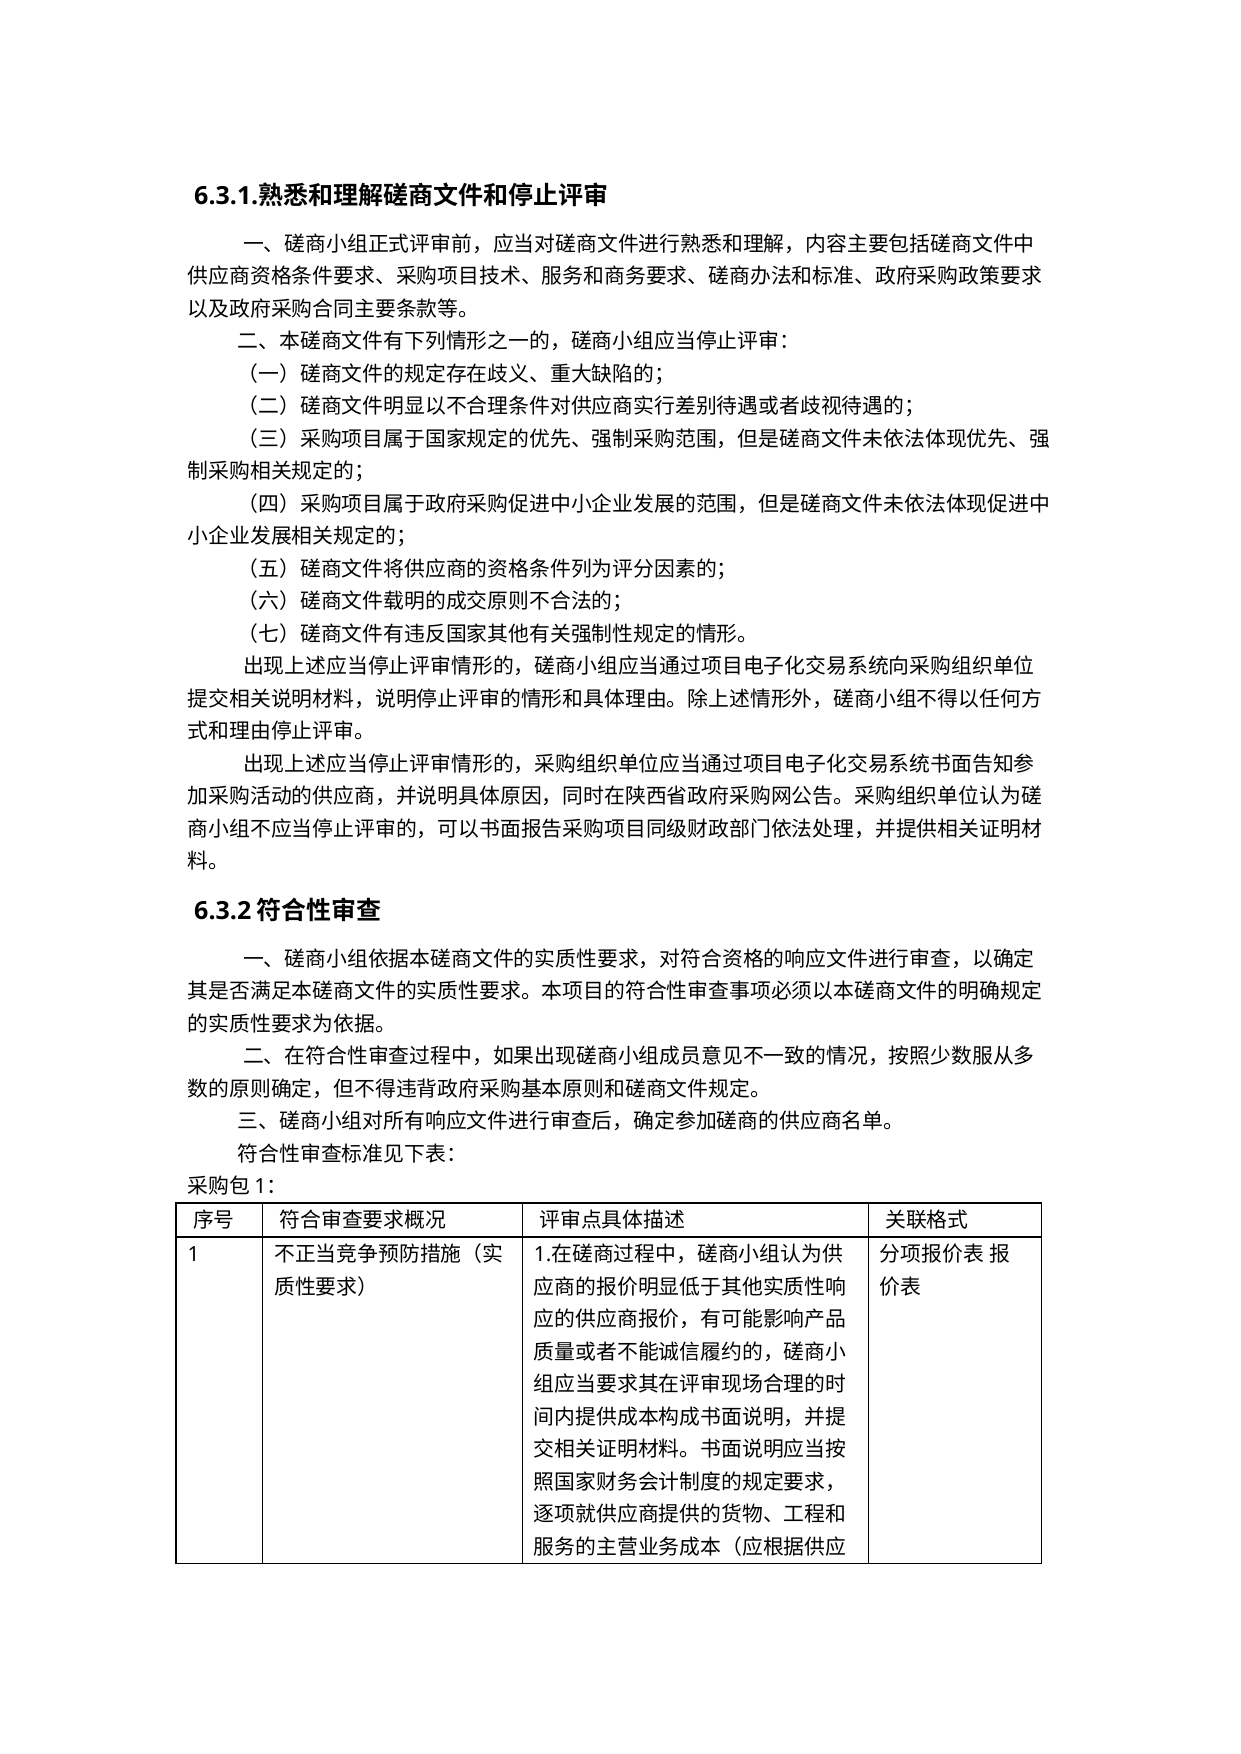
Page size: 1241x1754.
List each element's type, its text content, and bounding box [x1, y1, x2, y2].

text 三、磋商小组对所有响应文件进行审查后，确定参加磋商的供应商名单。 [187, 1104, 1053, 1137]
text 6.3.1.熟悉和理解磋商文件和停止评审 [187, 162, 1053, 227]
text （三）采购项目属于国家规定的优先、强制采购范围，但是磋商文件未依法体现优先、强制采购相关规定的； [187, 422, 1053, 487]
table_header 评审点具体描述 [523, 1204, 868, 1236]
table_header 符合审查要求概况 [263, 1204, 522, 1236]
table_cell 1 [177, 1238, 262, 1563]
text （六）磋商文件载明的成交原则不合法的； [187, 584, 1053, 617]
text 符合性审查标准见下表： [187, 1137, 1053, 1169]
text 一、磋商小组正式评审前，应当对磋商文件进行熟悉和理解，内容主要包括磋商文件中供应商资格条件要求、采购项目技术、服务和商务要求、磋商办法和标准、政府采购政策要求以及政府采购合同主要条款等。 [187, 227, 1053, 324]
table_cell 不正当竞争预防措施（实质性要求） [263, 1238, 522, 1563]
text 出现上述应当停止评审情形的，采购组织单位应当通过项目电子化交易系统书面告知参加采购活动的供应商，并说明具体原因，同时在陕西省政府采购网公告。采购组织单位认为磋商小组不应当停止评审的，可以书面报告采购项目同级财政部门依法处理，并提供相关证明材料。 [187, 747, 1053, 877]
table_header 关联格式 [869, 1204, 1041, 1236]
text 出现上述应当停止评审情形的，磋商小组应当通过项目电子化交易系统向采购组织单位提交相关说明材料，说明停止评审的情形和具体理由。除上述情形外，磋商小组不得以任何方式和理由停止评审。 [187, 649, 1053, 747]
text （二）磋商文件明显以不合理条件对供应商实行差别待遇或者歧视待遇的； [187, 389, 1053, 422]
text 一、磋商小组依据本磋商文件的实质性要求，对符合资格的响应文件进行审查，以确定其是否满足本磋商文件的实质性要求。本项目的符合性审查事项必须以本磋商文件的明确规定的实质性要求为依据。 [187, 942, 1053, 1039]
text 二、在符合性审查过程中，如果出现磋商小组成员意见不一致的情况，按照少数服从多数的原则确定，但不得违背政府采购基本原则和磋商文件规定。 [187, 1039, 1053, 1104]
text （七）磋商文件有违反国家其他有关强制性规定的情形。 [187, 617, 1053, 649]
text （四）采购项目属于政府采购促进中小企业发展的范围，但是磋商文件未依法体现促进中小企业发展相关规定的； [187, 487, 1053, 552]
text （一）磋商文件的规定存在歧义、重大缺陷的； [187, 357, 1053, 389]
text 二、本磋商文件有下列情形之一的，磋商小组应当停止评审： [187, 324, 1053, 357]
text （五）磋商文件将供应商的资格条件列为评分因素的； [187, 552, 1053, 584]
table_cell 分项报价表 报价表 [869, 1238, 1041, 1563]
table_header 序号 [177, 1204, 262, 1236]
text 采购包1： [187, 1169, 1053, 1202]
text 6.3.2符合性审查 [187, 877, 1053, 942]
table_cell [523, 1238, 868, 1563]
